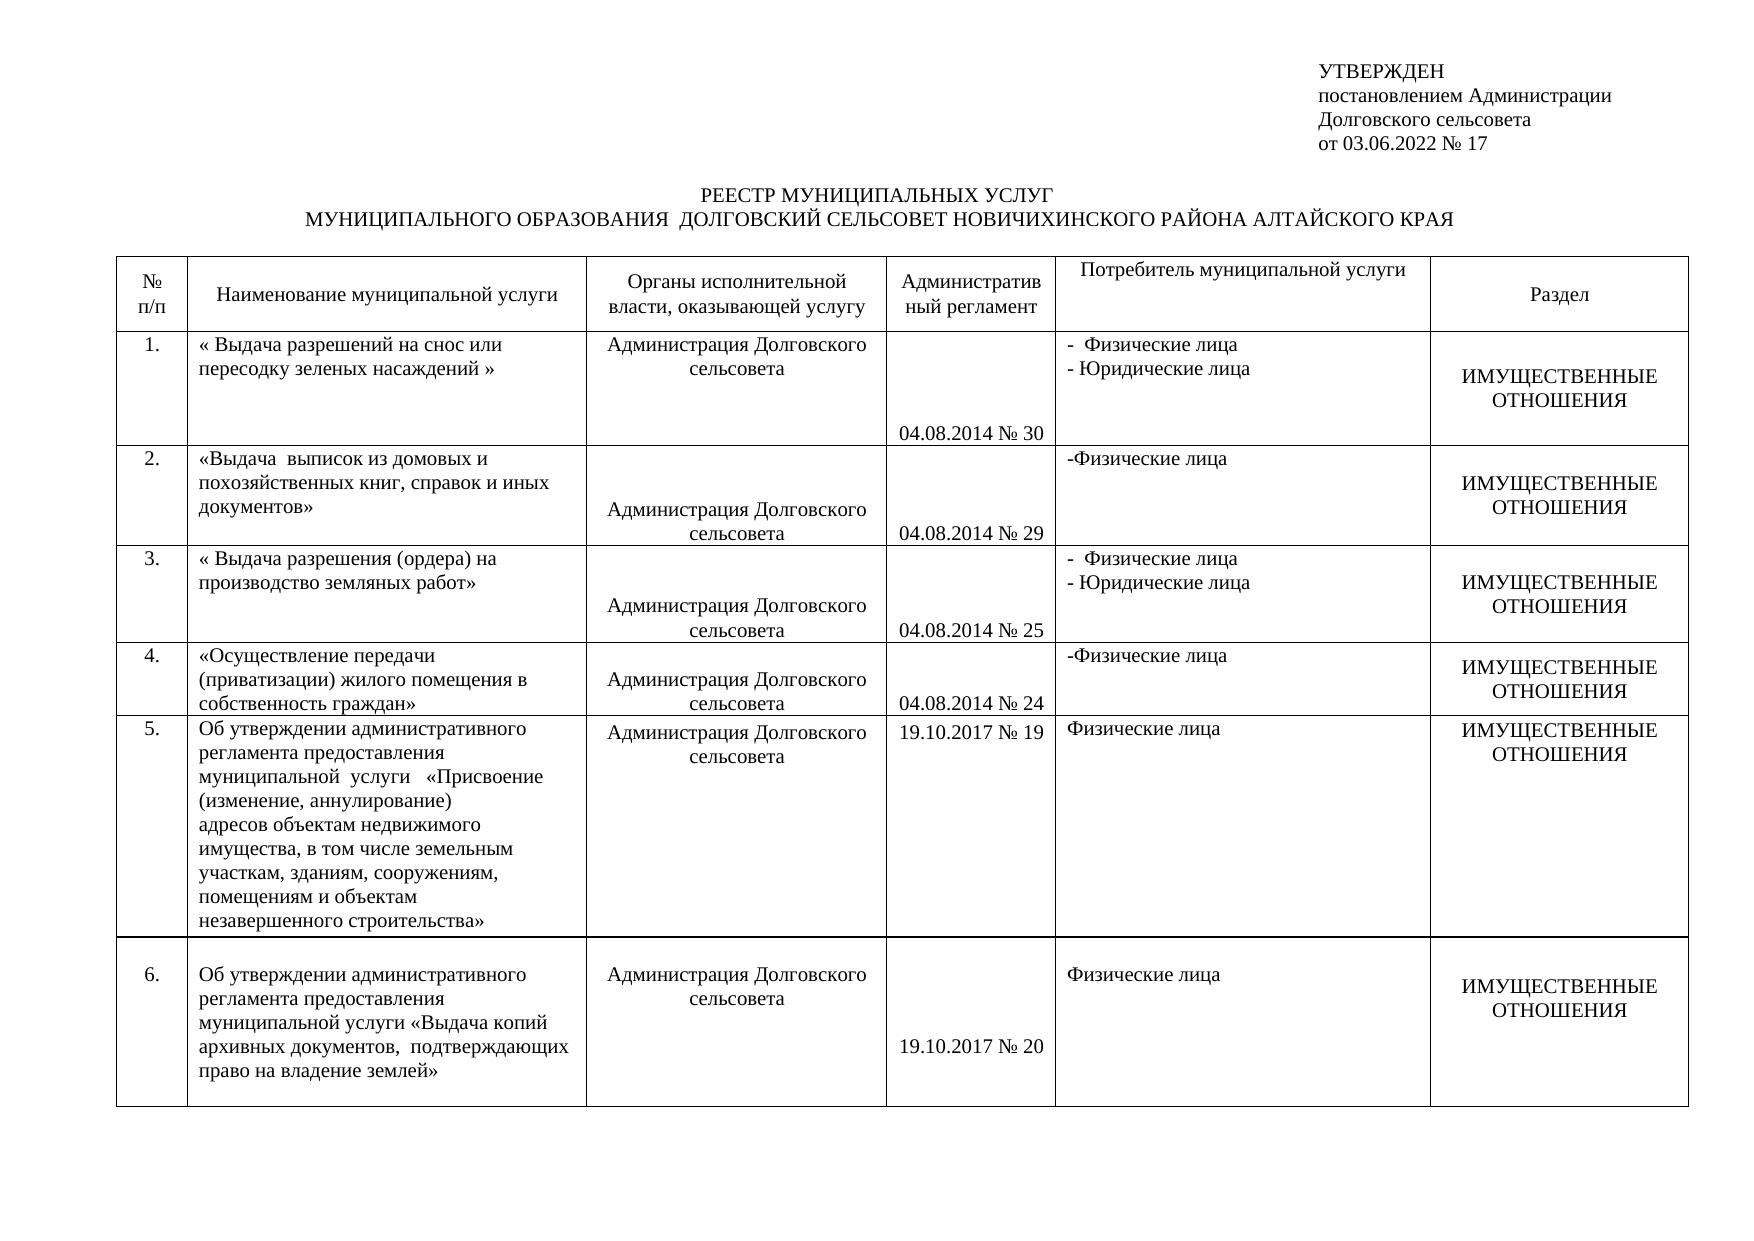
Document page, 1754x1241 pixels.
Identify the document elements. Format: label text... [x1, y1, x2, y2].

table_header Наименование муниципальной услуги [188, 257, 586, 331]
table_cell ИМУЩЕСТВЕННЫЕ ОТНОШЕНИЯ [1431, 716, 1688, 936]
table_cell Физические лица [1056, 716, 1430, 936]
table_cell « Выдача разрешений на снос или пересодку зеленых насаждений » [188, 332, 586, 445]
table_cell 4. [117, 643, 187, 715]
table_cell 04.08.2014 № 29 [887, 446, 1055, 545]
table_cell Администрация Долговского сельсовета [587, 938, 886, 1106]
table_cell 04.08.2014 № 25 [887, 546, 1055, 642]
table_cell 5. [117, 716, 187, 936]
table_cell ИМУЩЕСТВЕННЫЕ ОТНОШЕНИЯ [1431, 446, 1688, 545]
text РЕЕСТР МУНИЦИПАЛЬНЫХ УСЛУГ [118, 183, 1636, 207]
table_cell Администрация Долговского сельсовета [587, 716, 886, 936]
table_cell 6. [117, 938, 187, 1106]
table_cell ИМУЩЕСТВЕННЫЕ ОТНОШЕНИЯ [1431, 332, 1688, 445]
table_cell « Выдача разрешения (ордера) на производство земляных работ» [188, 546, 586, 642]
table_cell Физические лица [1056, 938, 1430, 1106]
text от 03.06.2022 № 17 [1318, 131, 1636, 155]
table_cell Администрация Долговского сельсовета [587, 643, 886, 715]
table_cell Администрация Долговского сельсовета [587, 446, 886, 545]
table_cell 3. [117, 546, 187, 642]
text УТВЕРЖДЕН [1318, 59, 1636, 83]
table_cell ИМУЩЕСТВЕННЫЕ ОТНОШЕНИЯ [1431, 546, 1688, 642]
table_cell Администрация Долговского сельсовета [587, 332, 886, 445]
table_cell ИМУЩЕСТВЕННЫЕ ОТНОШЕНИЯ [1431, 643, 1688, 715]
table_cell «Выдача выписок из домовых и похозяйственных книг, справок и иных документов» [188, 446, 586, 545]
table_cell 2. [117, 446, 187, 545]
table_cell 04.08.2014 № 24 [887, 643, 1055, 715]
table_header Административный регламент [887, 257, 1055, 331]
table_header № п/п [117, 257, 187, 331]
table_cell 04.08.2014 № 30 [887, 332, 1055, 445]
table_cell -Физические лица [1056, 446, 1430, 545]
table_cell - Физические лица - Юридические лица [1056, 546, 1430, 642]
table_cell ИМУЩЕСТВЕННЫЕ ОТНОШЕНИЯ [1431, 938, 1688, 1106]
table_header Органы исполнительной власти, оказывающей услугу [587, 257, 886, 331]
text Долговского сельсовета [1318, 107, 1636, 131]
table_cell 19.10.2017 № 19 [887, 716, 1055, 936]
table_cell Администрация Долговского сельсовета [587, 546, 886, 642]
table_cell Об утверждении административного регламента предоставления муниципальной услуги «Присвоение (изменение, аннулирование) адресов объектам недвижимого имущества, в том числе земельным участкам, зданиям, сооружениям, помещениям и объектам незавершенного строительства» [188, 716, 586, 936]
table_cell 19.10.2017 № 20 [887, 938, 1055, 1106]
table_cell «Осуществление передачи (приватизации) жилого помещения в собственность граждан» [188, 643, 586, 715]
text постановлением Администрации [1318, 83, 1636, 107]
table_header Раздел [1431, 257, 1688, 331]
table_header Потребитель муниципальной услуги [1056, 257, 1430, 331]
table_cell 1. [117, 332, 187, 445]
table_cell -Физические лица [1056, 643, 1430, 715]
table_cell Об утверждении административного регламента предоставления муниципальной услуги «Выдача копий архивных документов, подтверждающих право на владение землей» [188, 938, 586, 1106]
text МУНИЦИПАЛЬНОГО ОБРАЗОВАНИЯ ДОЛГОВСКИЙ СЕЛЬСОВЕТ НОВИЧИХИНСКОГО РАЙОНА АЛТАЙСКОГО КРАЯ [118, 207, 1636, 231]
table_cell - Физические лица - Юридические лица [1056, 332, 1430, 445]
